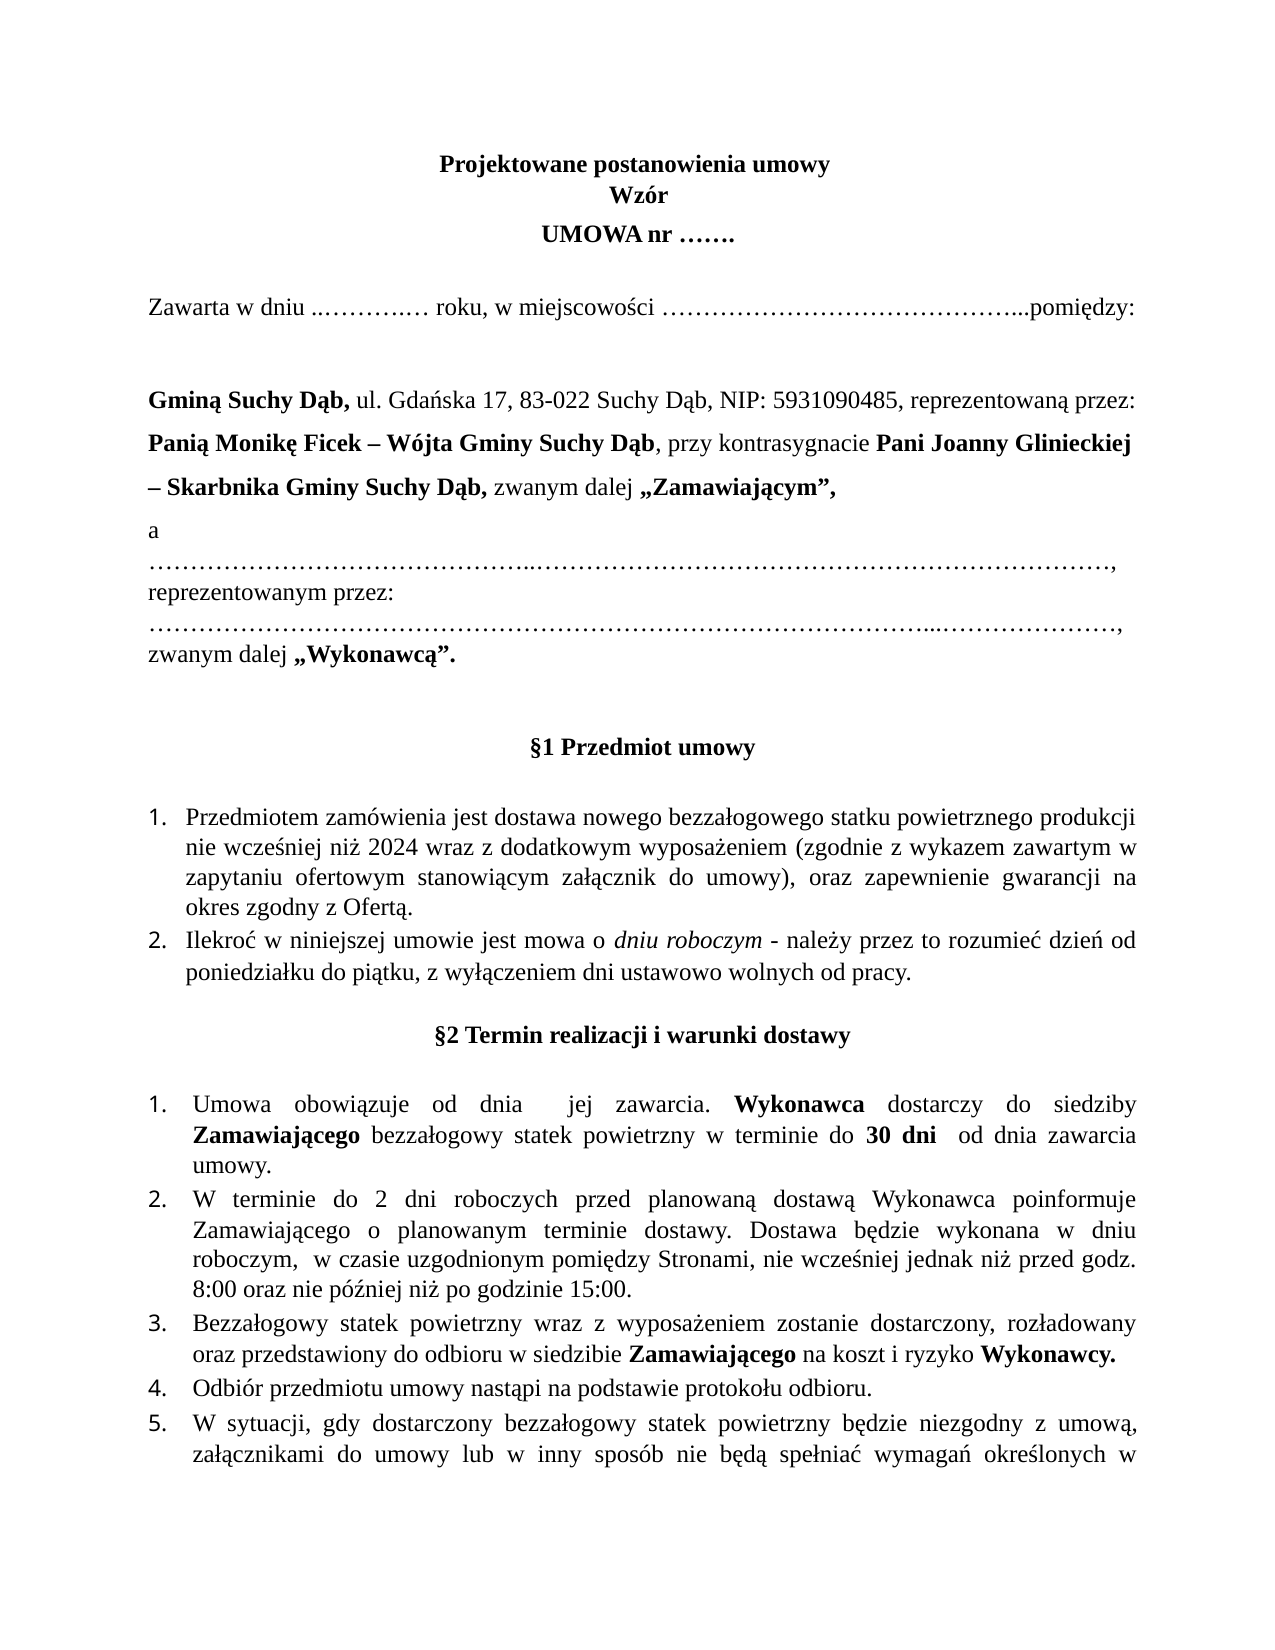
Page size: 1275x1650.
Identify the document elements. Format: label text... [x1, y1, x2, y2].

text ………………………………………..……………………………………………………………, [148, 546, 1139, 574]
subtitle §1 Przedmiot umowy [148, 732, 1137, 761]
text reprezentowanym przez: …………………………………………………………………………………...…………………, [148, 577, 1139, 637]
list Przedmiotem zamówienia jest dostawa nowego bezzałogowego statku powietrznego produkcji nie wcześniej niż 2024 wraz z dodatkowym wyposażeniem (zgodnie z wykazem zawartym w zapytaniu ofertowym stanowiącym załącznik do umowy), oraz zapewnienie gwarancji na okres zgodny z Ofertą. [148, 800, 1137, 920]
text UMOWA nr ……. [148, 219, 1128, 248]
list Umowa obowiązuje od dnia jej zawarcia. Wykonawca dostarczy do siedziby Zamawiającego bezzałogowy statek powietrzny w terminie do 30 dni od dnia zawarcia umowy. [148, 1088, 1137, 1179]
list W terminie do 2 dni roboczych przed planowaną dostawą Wykonawca poinformuje Zamawiającego o planowanym terminie dostawy. Dostawa będzie wykonana w dniu roboczym, w czasie uzgodnionym pomiędzy Stronami, nie wcześniej jednak niż przed godz. 8:00 oraz nie później niż po godzinie 15:00. [148, 1183, 1137, 1303]
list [148, 1407, 1138, 1468]
text a [148, 515, 1139, 543]
list Ilekroć w niniejszej umowie jest mowa o dniu roboczym - należy przez to rozumieć dzień od poniedziałku do piątku, z wyłączeniem dni ustawowo wolnych od pracy. [148, 924, 1137, 985]
text Projektowane postanowienia umowy Wzór [148, 149, 1128, 209]
text Zawarta w dniu ..……….… roku, w miejscowości ……………………………………...pomiędzy: [148, 292, 1139, 321]
subtitle §2 Termin realizacji i warunki dostawy [148, 1020, 1137, 1049]
text Gminą Suchy Dąb, ul. Gdańska 17, 83-022 Suchy Dąb, NIP: 5931090485, reprezentowaną przez: Panią Monikę Ficek – Wójta Gminy Suchy Dąb, przy kontrasygnacie Pani Joanny Glinieckiej – Skarbnika Gminy Suchy Dąb, zwanym dalej „Zamawiającym”, [148, 385, 1139, 500]
text zwanym dalej „Wykonawcą”. [148, 639, 1139, 668]
list Bezzałogowy statek powietrzny wraz z wyposażeniem zostanie dostarczony, rozładowany oraz przedstawiony do odbioru w siedzibie Zamawiającego na koszt i ryzyko Wykonawcy. [148, 1307, 1137, 1368]
list Odbiór przedmiotu umowy nastąpi na podstawie protokołu odbioru. [148, 1372, 1138, 1403]
